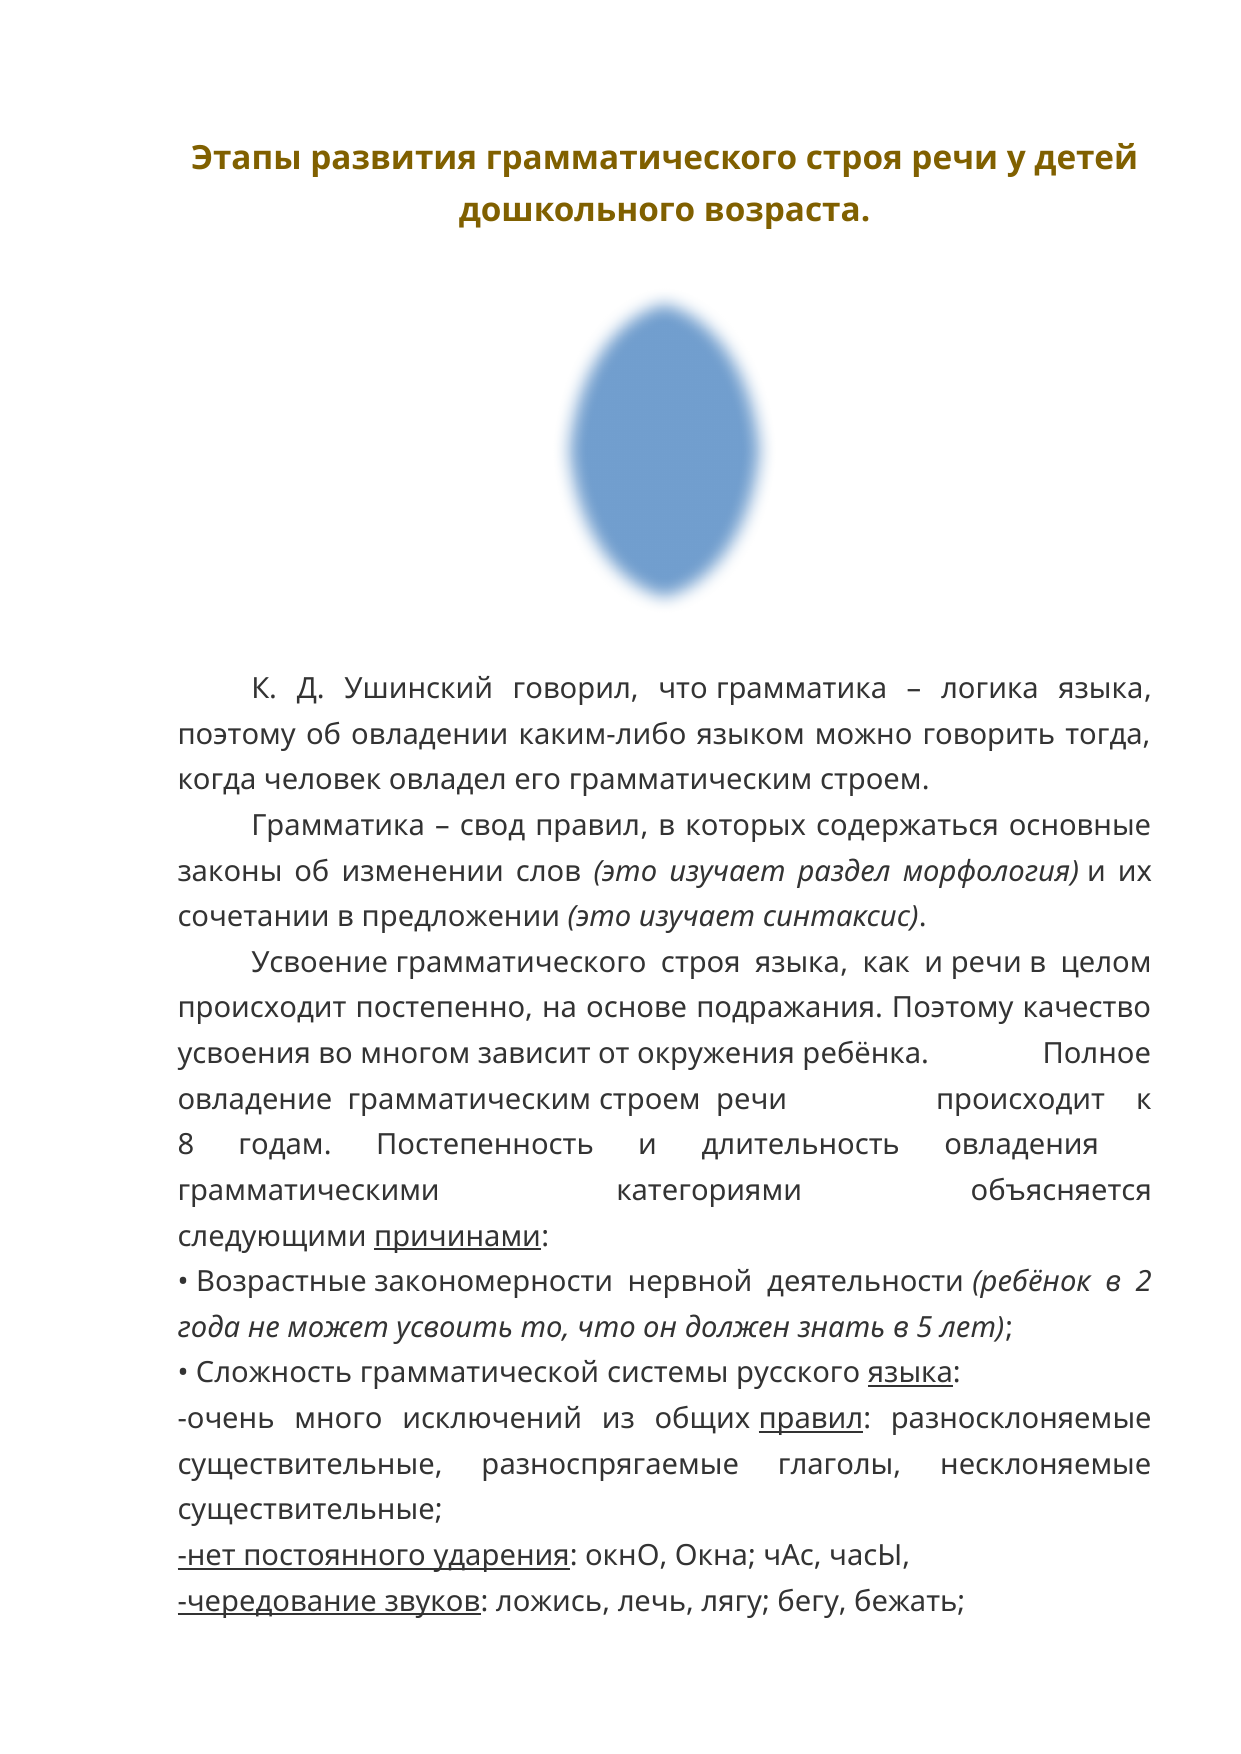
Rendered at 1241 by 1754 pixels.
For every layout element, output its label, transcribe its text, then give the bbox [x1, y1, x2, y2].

text • Сложность грамматической системы русского языка: [177, 1352, 1152, 1391]
text Усвоение грамматического строя языка, как и речи в целом происходит постепенно, на основе подражания. Поэтому качество усвоения во многом зависит от окружения ребёнка. Полное овладение грамматическим строем речи происходит к 8 годам. Постепенность и длительность овладения грамматическими категориями объясняется следующими причинами: [177, 941, 1152, 1254]
text -очень много исключений из общих правил: разносклоняемые существительные, разноспрягаемые глаголы, несклоняемые существительные; [177, 1397, 1152, 1528]
text Этапы развития грамматического строя речи у детей дошкольного возраста. [177, 134, 1152, 231]
text -нет постоянного ударения: окнО, Окна; чАс, часЫ, [177, 1534, 1152, 1574]
text -чередование звуков: ложись, лечь, лягу; бегу, бежать; [177, 1580, 1152, 1619]
text • Возрастные закономерности нервной деятельности (ребёнок в 2 года не может усвоить то, что он должен знать в 5 лет); [177, 1260, 1152, 1346]
text Грамматика – свод правил, в которых содержаться основные законы об изменении слов (это изучает раздел морфология) и их сочетании в предложении (это изучает синтаксис). [177, 804, 1152, 935]
text К. Д. Ушинский говорил, что грамматика – логика языка, поэтому об овладении каким-либо языком можно говорить тогда, когда человек овладел его грамматическим строем. [177, 667, 1152, 798]
